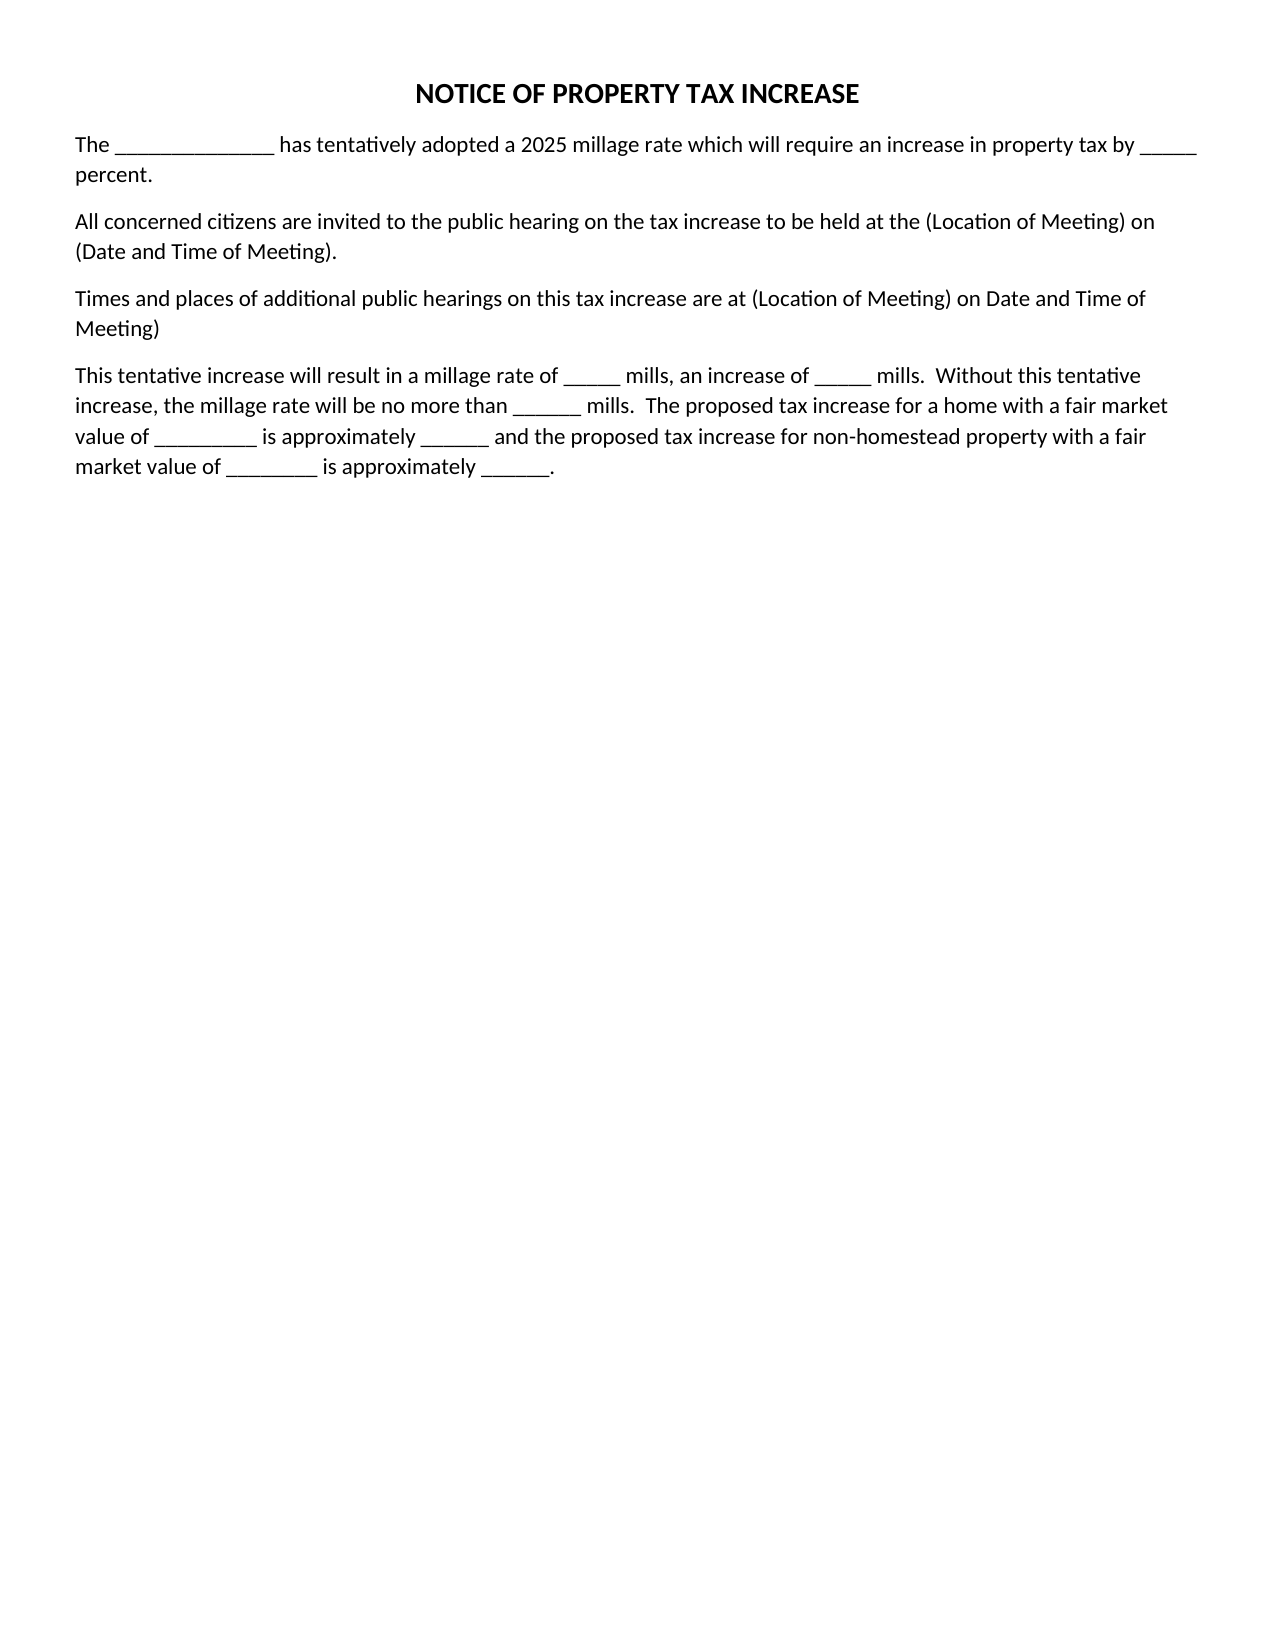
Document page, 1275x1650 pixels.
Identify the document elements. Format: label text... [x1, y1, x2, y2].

text The ______________ has tentatively adopted a 2025 millage rate which will require an increase in property tax by _____ percent. [75, 130, 1200, 188]
text All concerned citizens are invited to the public hearing on the tax increase to be held at the (Location of Meeting) on (Date and Time of Meeting). [75, 207, 1200, 265]
text This tentative increase will result in a millage rate of _____ mills, an increase of _____ mills. Without this tentative increase, the millage rate will be no more than ______ mills. The proposed tax increase for a home with a fair market value of _________ is approximately ______ and the proposed tax increase for non-homestead property with a fair market value of ________ is approximately ______. [75, 361, 1200, 480]
text NOTICE OF PROPERTY TAX INCREASE [75, 75, 1200, 111]
text Times and places of additional public hearings on this tax increase are at (Location of Meeting) on Date and Time of Meeting) [75, 284, 1200, 342]
